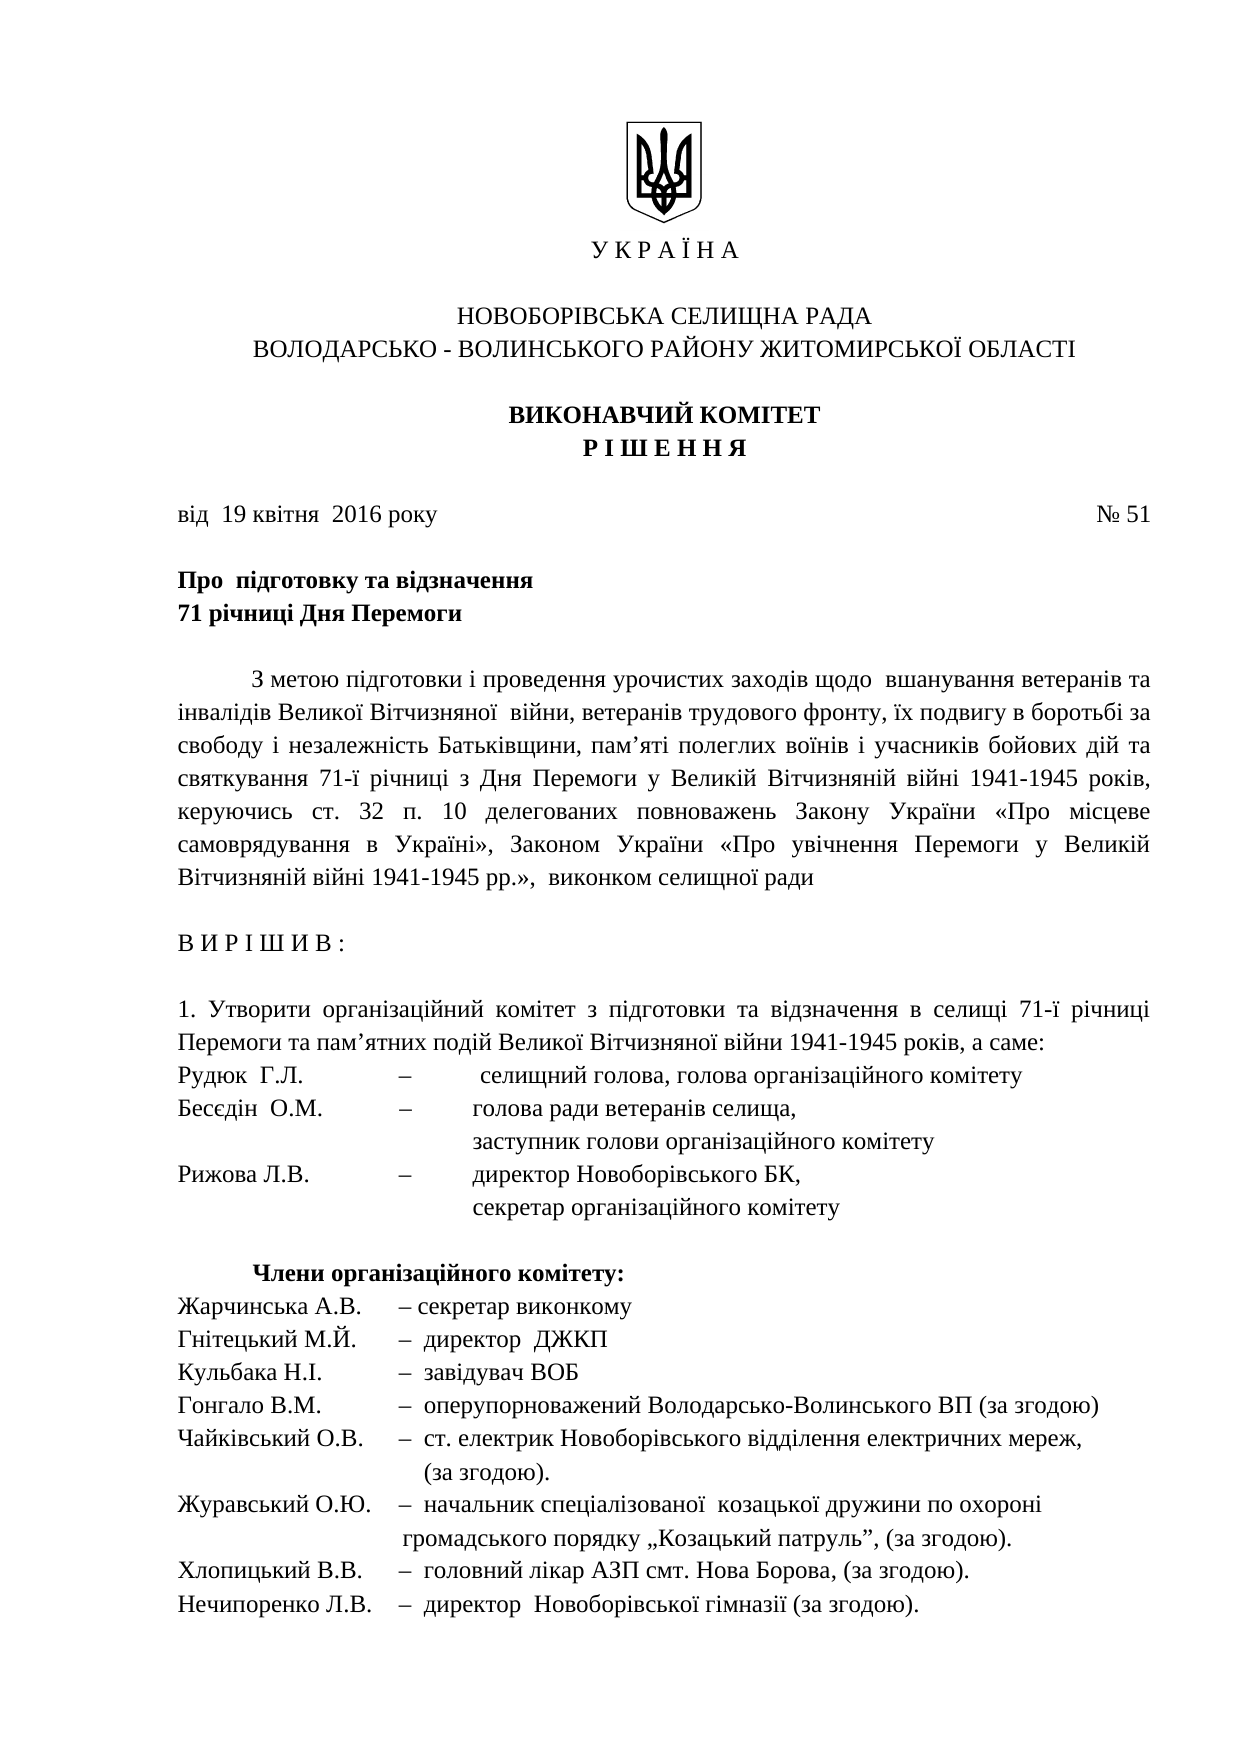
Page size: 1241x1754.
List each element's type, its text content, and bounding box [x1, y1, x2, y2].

text НОВОБОРІВСЬКА СЕЛИЩНА РАДА [177, 301, 1152, 329]
text Гнітецький М.Й. – директор ДЖКП [177, 1324, 1152, 1353]
text Журавський О.Ю. – начальник спеціалізованої козацької дружини по охороні [177, 1489, 1152, 1518]
text Члени організаційного комітету: [177, 1258, 1152, 1287]
text заступник голови організаційного комітету [399, 1126, 1152, 1155]
text Кульбака Н.І. – завідувач ВОБ [177, 1357, 1152, 1386]
text Гонгало В.М. – оперупорноважений Володарсько-Волинського ВП (за згодою) [177, 1391, 1152, 1419]
text від 19 квітня 2016 року № 51 [177, 499, 1152, 528]
text Рижова Л.В. – директор Новоборівського БК, [177, 1159, 1152, 1188]
text Про підготовку та відзначення [177, 565, 1152, 594]
text Чайківський О.В. – ст. електрик Новоборівського відділення електричних мереж, [177, 1423, 1152, 1452]
text ВИКОНАВЧИЙ КОМІТЕТ [177, 400, 1152, 429]
text З метою підготовки і проведення урочистих заходів щодо вшанування ветеранів та інвалідів Великої Вітчизняної війни, ветеранів трудового фронту, їх подвигу в боротьбі за свободу і незалежність Батьківщини, пам’яті полеглих воїнів і учасників бойових дій та святкування 71-ї річниці з Дня Перемоги у Великій Вітчизняній війні 1941-1945 років, керуючись ст. 32 п. 10 делегованих повноважень Закону України «Про місцеве самоврядування в Україні», Законом України «Про увічнення Перемоги у Великій Вітчизняній війні 1941-1945 рр.», виконком селищної ради [177, 664, 1152, 891]
picture [619, 118, 710, 231]
text ВОЛОДАРСЬКО - ВОЛИНСЬКОГО РАЙОНУ ЖИТОМИРСЬКОЇ ОБЛАСТІ [177, 334, 1152, 363]
text громадського порядку „Козацький патруль”, (за згодою). [177, 1523, 1152, 1551]
text Хлопицький В.В. – головний лікар АЗП смт. Нова Борова, (за згодою). [177, 1556, 1152, 1584]
text Бесєдін О.М. – голова ради ветеранів селища, [177, 1093, 1152, 1122]
text Нечипоренко Л.В. – директор Новоборівської гімназії (за згодою). [177, 1589, 1152, 1617]
text Р І Ш Е Н Н Я [177, 433, 1152, 462]
text 1. Утворити організаційний комітет з підготовки та відзначення в селищі 71-ї річниці Перемоги та пам’ятних подій Великої Вітчизняної війни 1941-1945 років, а саме: [177, 994, 1152, 1056]
text 71 річниці Дня Перемоги [177, 598, 1152, 627]
text (за згодою). [177, 1457, 1152, 1485]
text секретар організаційного комітету [398, 1192, 1152, 1221]
text В И Р І Ш И В : [177, 928, 1152, 957]
text У К Р А Ї Н А [177, 235, 1152, 263]
text Рудюк Г.Л. – селищний голова, голова організаційного комітету [177, 1060, 1152, 1089]
text Жарчинська А.В. – секретар виконкому [177, 1291, 1152, 1320]
